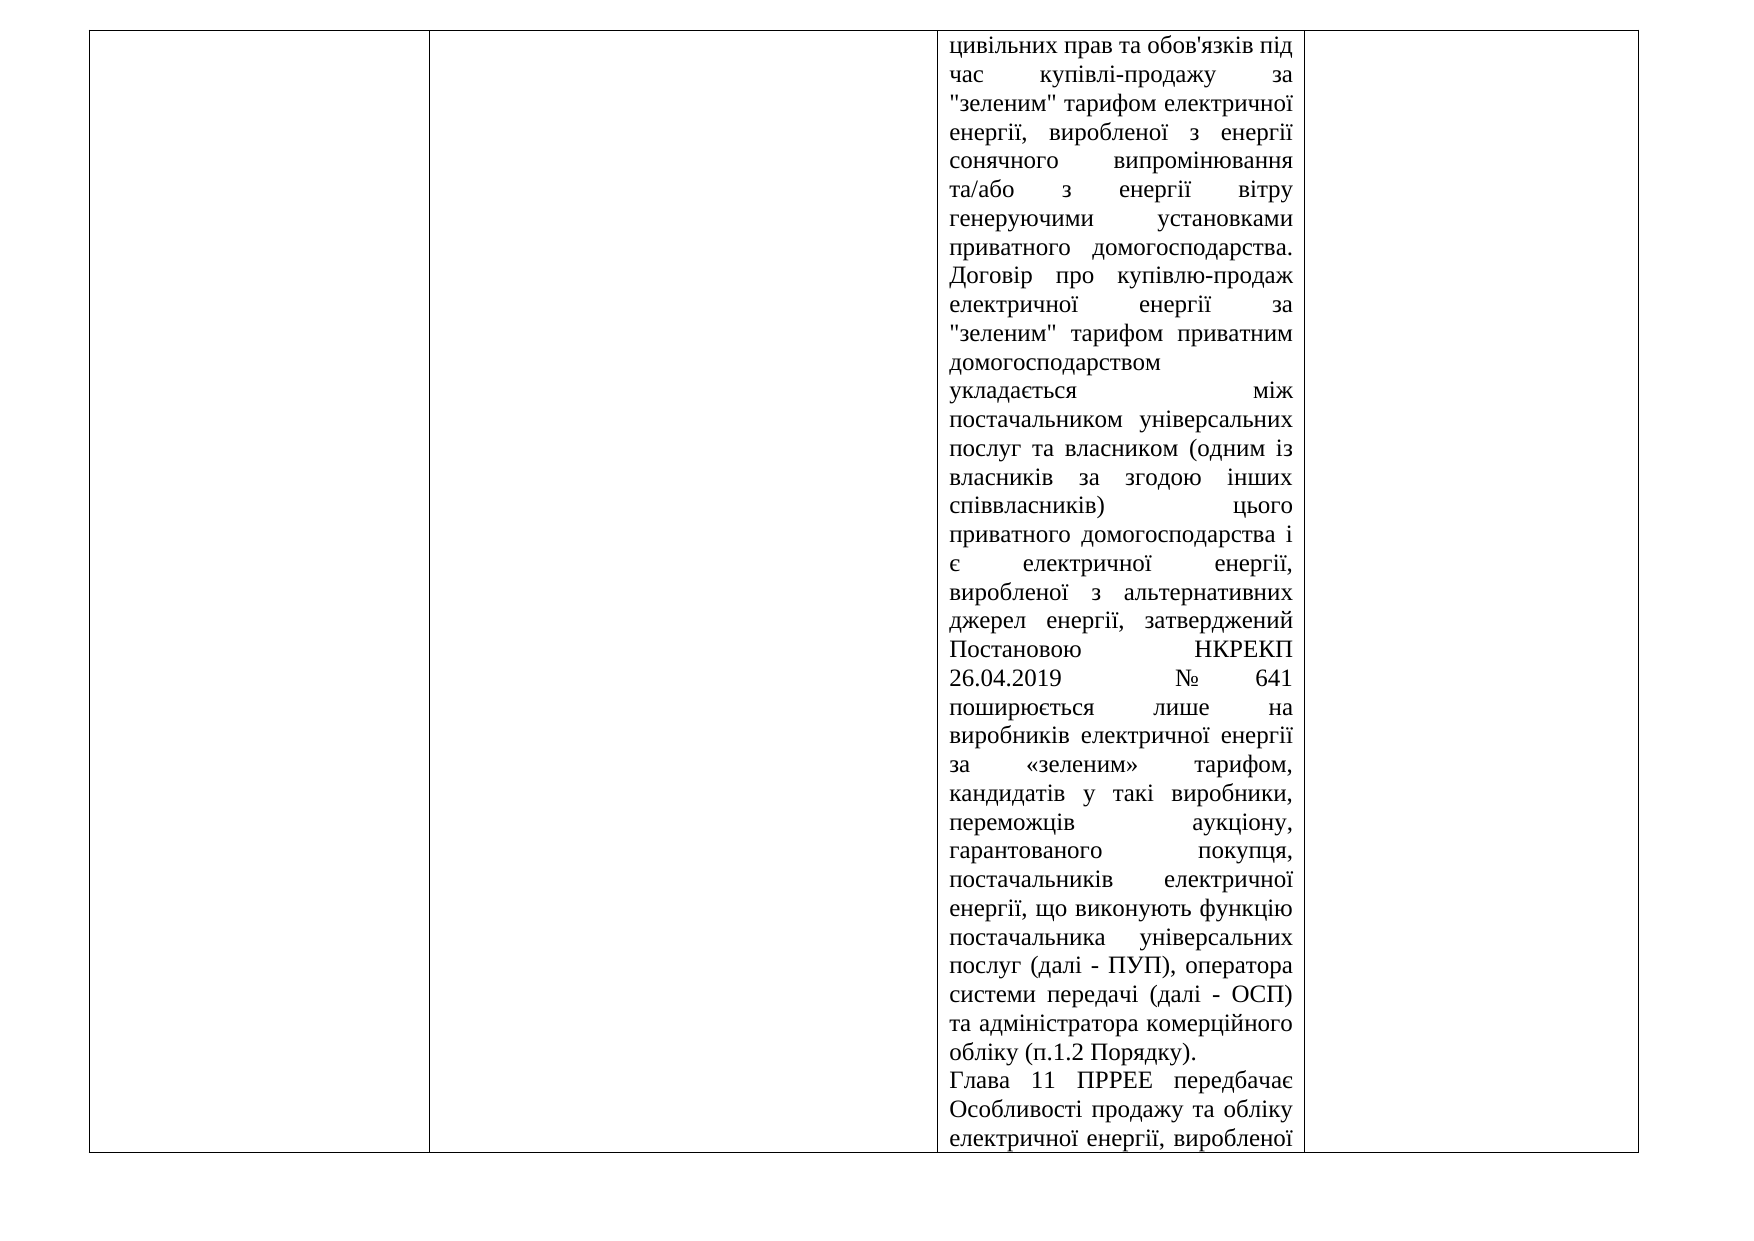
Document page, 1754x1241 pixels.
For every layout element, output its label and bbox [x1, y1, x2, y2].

table_cell [430, 31, 937, 1152]
table_cell [938, 31, 1304, 1152]
